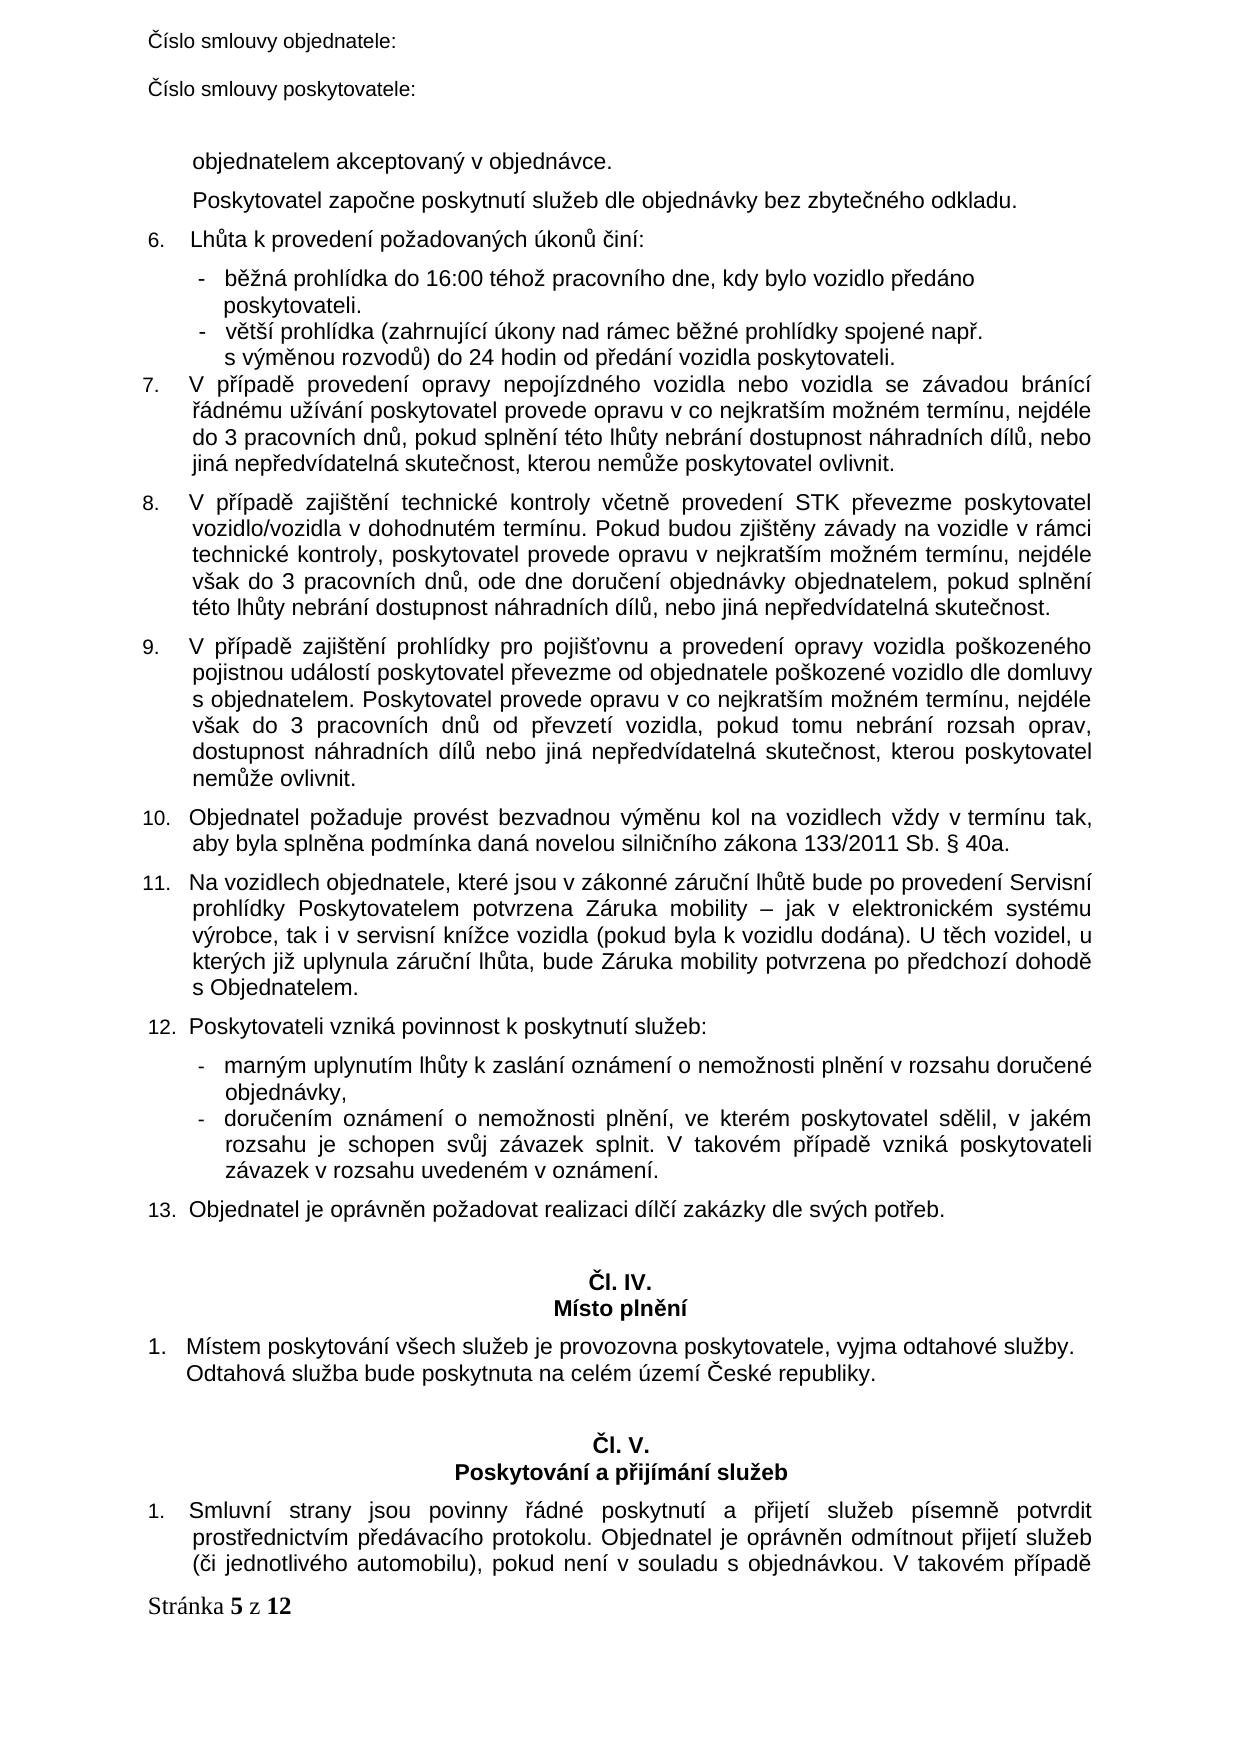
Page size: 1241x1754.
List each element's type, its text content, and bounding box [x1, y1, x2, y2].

list doručením oznámení o nemožnosti plnění, ve kterém poskytovatel sdělil, v jakém rozsahu je schopen svůj závazek splnit. V takovém případě vzniká poskytovateli závazek v rozsahu uvedeném v oznámení. [198, 1105, 1092, 1184]
list Poskytovateli vzniká povinnost k poskytnutí služeb: [148, 1013, 1092, 1040]
list Objednatel požaduje provést bezvadnou výměnu kol na vozidlech vždy v termínu tak, aby byla splněna podmínka daná novelou silničního zákona 133/2011 Sb. § 40a. [142, 804, 1092, 856]
list marným uplynutím lhůty k zaslání oznámení o nemožnosti plnění v rozsahu doručené objednávky, [198, 1052, 1092, 1105]
text Místo plnění [148, 1295, 1092, 1321]
list V případě zajištění prohlídky pro pojišťovnu a provedení opravy vozidla poškozeného pojistnou událostí poskytovatel převezme od objednatele poškozené vozidlo dle domluvy s objednatelem. Poskytovatel provede opravu v co nejkratším možném termínu, nejdéle však do 3 pracovních dnů od převzetí vozidla, pokud tomu nebrání rozsah oprav, dostupnost náhradních dílů nebo jiná nepředvídatelná skutečnost, kterou poskytovatel nemůže ovlivnit. [142, 633, 1092, 791]
text Poskytování a přijímání služeb [150, 1459, 1092, 1485]
list Lhůta k provedení požadovaných úkonů činí: [148, 226, 1092, 253]
text s výměnou rozvodů) do 24 hodin od předání vozidla poskytovateli. [148, 344, 1092, 371]
list V případě provedení opravy nepojízdného vozidla nebo vozidla se závadou bránící řádnému užívání poskytovatel provede opravu v co nejkratším možném termínu, nejdéle do 3 pracovních dnů, pokud splnění této lhůty nebrání dostupnost náhradních dílů, nebo jiná nepředvídatelná skutečnost, kterou nemůže poskytovatel ovlivnit. [142, 371, 1092, 476]
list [148, 1497, 1092, 1577]
text Poskytovatel započne poskytnutí služeb dle objednávky bez zbytečného odkladu. [192, 187, 1092, 213]
text - běžná prohlídka do 16:00 téhož pracovního dne, kdy bylo vozidlo předáno [198, 265, 1092, 292]
text poskytovateli. [198, 292, 1092, 318]
text Čl. IV. [148, 1269, 1092, 1295]
text - větší prohlídka (zahrnující úkony nad rámec běžné prohlídky spojené např. [148, 318, 1092, 344]
list Objednatel je oprávněn požadovat realizaci dílčí zakázky dle svých potřeb. [148, 1196, 1092, 1223]
text Čl. V. [150, 1432, 1092, 1459]
text 1. Místem poskytování všech služeb je provozovna poskytovatele, vyjma odtahové služby. [148, 1333, 1092, 1360]
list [148, 148, 1092, 174]
list V případě zajištění technické kontroly včetně provedení STK převezme poskytovatel vozidlo/vozidla v dohodnutém termínu. Pokud budou zjištěny závady na vozidle v rámci technické kontroly, poskytovatel provede opravu v nejkratším možném termínu, nejdéle však do 3 pracovních dnů, ode dne doručení objednávky objednatelem, pokud splnění této lhůty nebrání dostupnost náhradních dílů, nebo jiná nepředvídatelná skutečnost. [142, 489, 1092, 620]
text Odtahová služba bude poskytnuta na celém území České republiky. [148, 1360, 1092, 1386]
list Na vozidlech objednatele, které jsou v zákonné záruční lhůtě bude po provedení Servisní prohlídky Poskytovatelem potvrzena Záruka mobility – jak v elektronickém systému výrobce, tak i v servisní knížce vozidla (pokud byla k vozidlu dodána). U těch vozidel, u kterých již uplynula záruční lhůta, bude Záruka mobility potvrzena po předchozí dohodě s Objednatelem. [142, 869, 1092, 1001]
